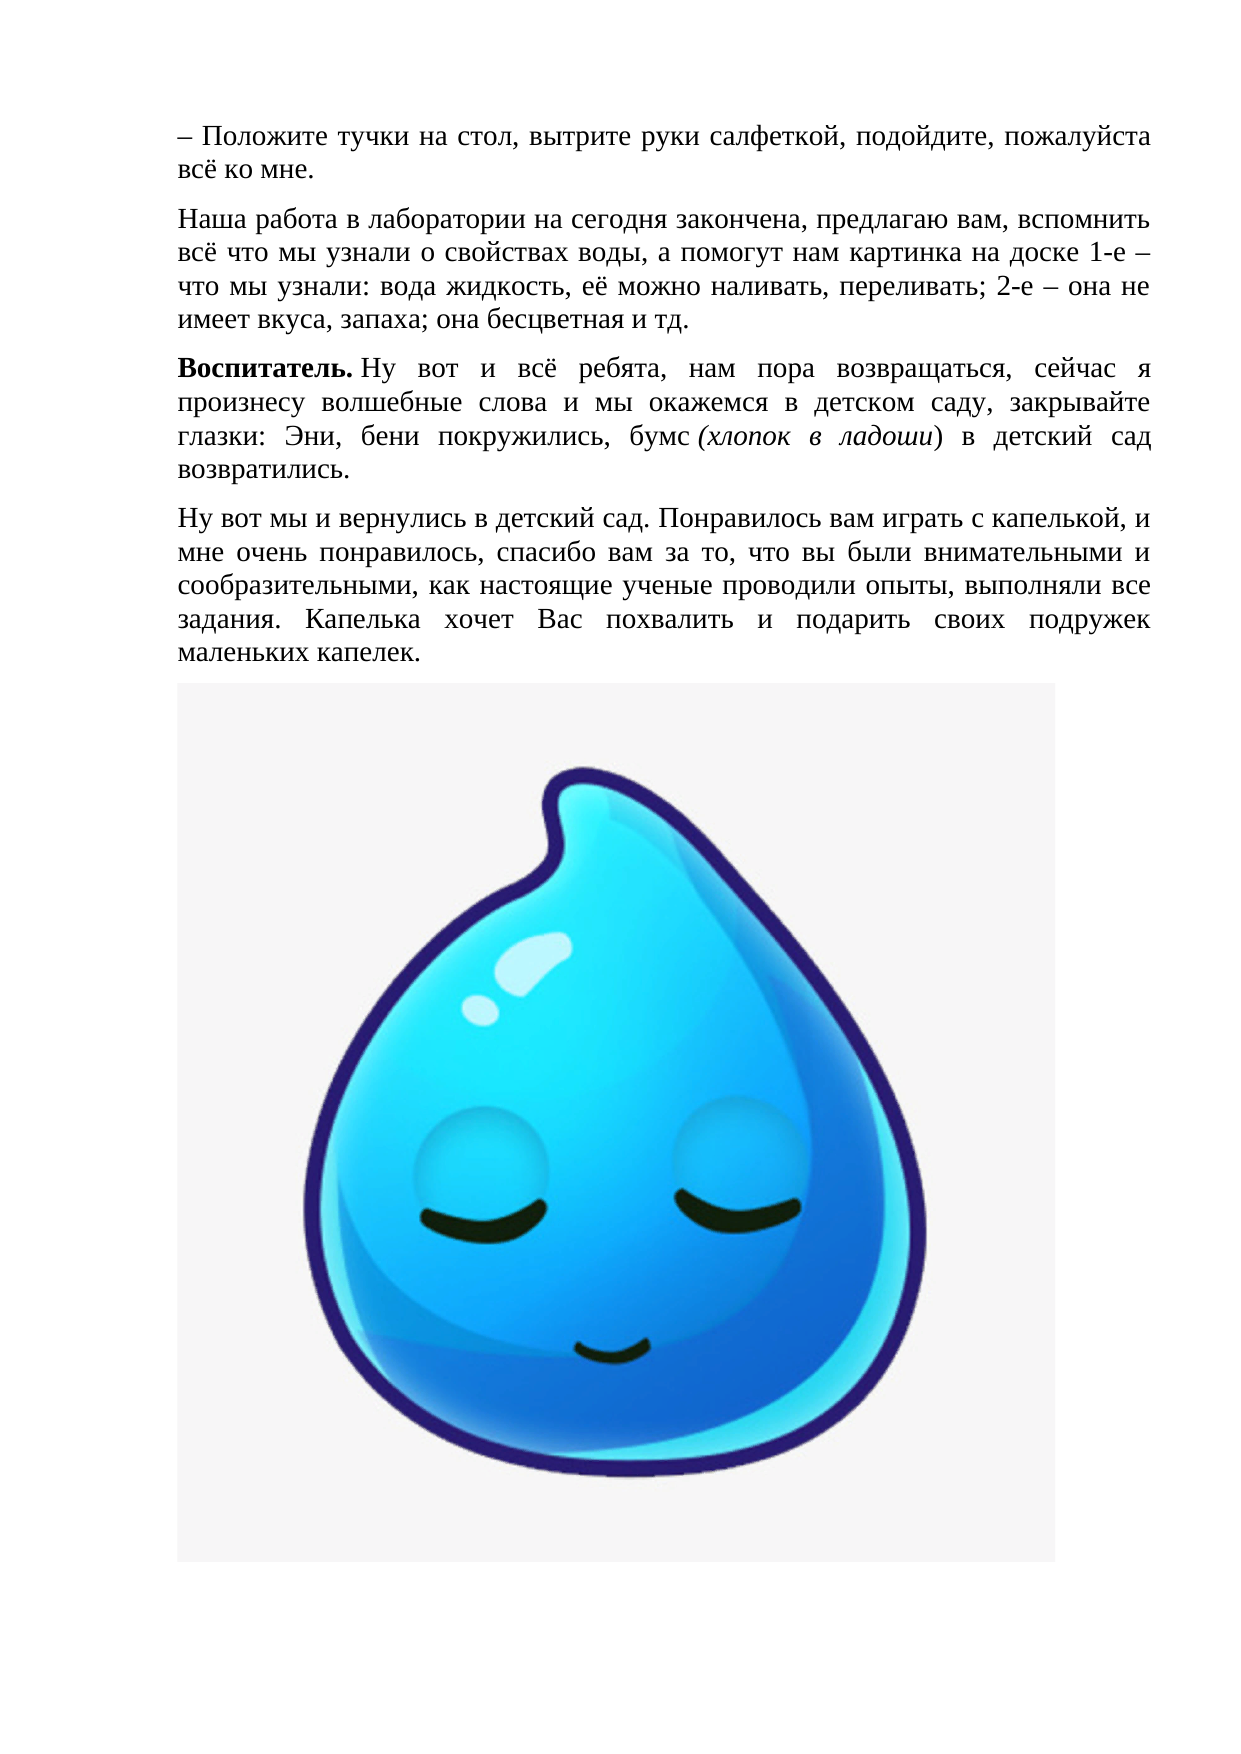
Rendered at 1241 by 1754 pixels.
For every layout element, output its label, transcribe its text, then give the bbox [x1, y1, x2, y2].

text Воспитатель. Ну вот и всё ребята, нам пора возвращаться, сейчас я произнесу волшебные слова и мы окажемся в детском саду, закрывайте глазки: Эни, бени покружились, бумс (хлопок в ладоши) в детский сад возвратились. [177, 351, 1152, 485]
text Наша работа в лаборатории на сегодня закончена, предлагаю вам, вспомнить всё что мы узнали о свойствах воды, а помогут нам картинка на доске 1-е – что мы узнали: вода жидкость, её можно наливать, переливать; 2-е – она не имеет вкуса, запаха; она бесцветная и тд. [177, 201, 1152, 335]
text Ну вот мы и вернулись в детский сад. Понравилось вам играть с капелькой, и мне очень понравилось, спасибо вам за то, что вы были внимательными и сообразительными, как настоящие ученые проводили опыты, выполняли все задания. Капелька хочет Вас похвалить и подарить своих подружек маленьких капелек. [177, 500, 1152, 668]
text – Положите тучки на стол, вытрите руки салфеткой, подойдите, пожалуйста всё ко мне. [177, 118, 1152, 185]
picture [177, 683, 1056, 1562]
